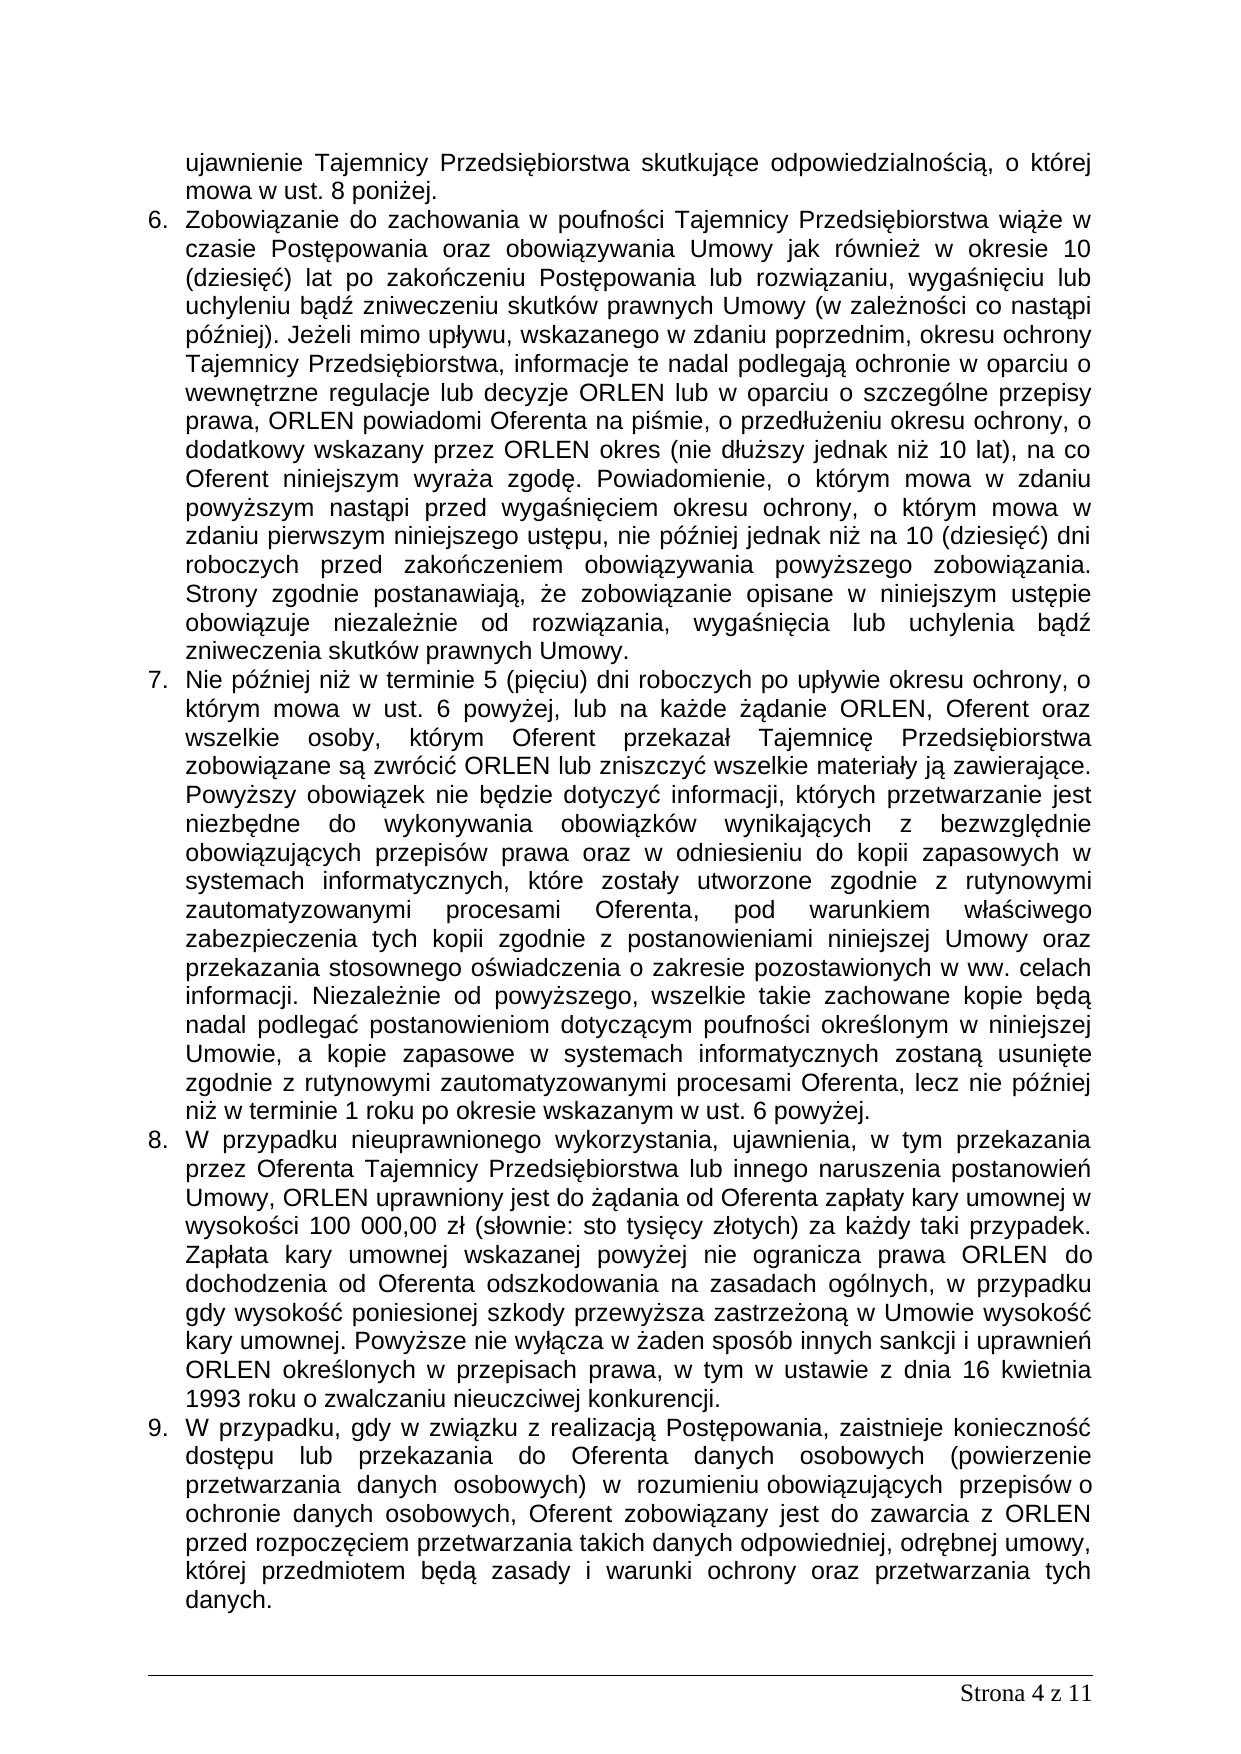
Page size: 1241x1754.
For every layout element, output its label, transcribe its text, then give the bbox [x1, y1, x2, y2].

list W przypadku nieuprawnionego wykorzystania, ujawnienia, w tym przekazania przez Oferenta Tajemnicy Przedsiębiorstwa lub innego naruszenia postanowień Umowy, ORLEN uprawniony jest do żądania od Oferenta zapłaty kary umownej w wysokości 100 000,00 zł (słownie: sto tysięcy złotych) za każdy taki przypadek. Zapłata kary umownej wskazanej powyżej nie ogranicza prawa ORLEN do dochodzenia od Oferenta odszkodowania na zasadach ogólnych, w przypadku gdy wysokość poniesionej szkody przewyższa zastrzeżoną w Umowie wysokość kary umownej. Powyższe nie wyłącza w żaden sposób innych sankcji i uprawnień ORLEN określonych w przepisach prawa, w tym w ustawie z dnia 16 kwietnia 1993 roku o zwalczaniu nieuczciwej konkurencji. [148, 1125, 1093, 1413]
list W przypadku, gdy w związku z realizacją Postępowania, zaistnieje konieczność dostępu lub przekazania do Oferenta danych osobowych (powierzenie przetwarzania danych osobowych) w rozumieniu obowiązujących przepisów o ochronie danych osobowych, Oferent zobowiązany jest do zawarcia z ORLEN przed rozpoczęciem przetwarzania takich danych odpowiedniej, odrębnej umowy, której przedmiotem będą zasady i warunki ochrony oraz przetwarzania tych danych. [148, 1413, 1093, 1614]
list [148, 148, 1093, 205]
list Nie później niż w terminie 5 (pięciu) dni roboczych po upływie okresu ochrony, o którym mowa w ust. 6 powyżej, lub na każde żądanie ORLEN, Oferent oraz wszelkie osoby, którym Oferent przekazał Tajemnicę Przedsiębiorstwa zobowiązane są zwrócić ORLEN lub zniszczyć wszelkie materiały ją zawierające. Powyższy obowiązek nie będzie dotyczyć informacji, których przetwarzanie jest niezbędne do wykonywania obowiązków wynikających z bezwzględnie obowiązujących przepisów prawa oraz w odniesieniu do kopii zapasowych w systemach informatycznych, które zostały utworzone zgodnie z rutynowymi zautomatyzowanymi procesami Oferenta, pod warunkiem właściwego zabezpieczenia tych kopii zgodnie z postanowieniami niniejszej Umowy oraz przekazania stosownego oświadczenia o zakresie pozostawionych w ww. celach informacji. Niezależnie od powyższego, wszelkie takie zachowane kopie będą nadal podlegać postanowieniom dotyczącym poufności określonym w niniejszej Umowie, a kopie zapasowe w systemach informatycznych zostaną usunięte zgodnie z rutynowymi zautomatyzowanymi procesami Oferenta, lecz nie później niż w terminie 1 roku po okresie wskazanym w ust. 6 powyżej. [148, 665, 1093, 1125]
list Zobowiązanie do zachowania w poufności Tajemnicy Przedsiębiorstwa wiąże w czasie Postępowania oraz obowiązywania Umowy jak również w okresie 10 (dziesięć) lat po zakończeniu Postępowania lub rozwiązaniu, wygaśnięciu lub uchyleniu bądź zniweczeniu skutków prawnych Umowy (w zależności co nastąpi później). Jeżeli mimo upływu, wskazanego w zdaniu poprzednim, okresu ochrony Tajemnicy Przedsiębiorstwa, informacje te nadal podlegają ochronie w oparciu o wewnętrzne regulacje lub decyzje ORLEN lub w oparciu o szczególne przepisy prawa, ORLEN powiadomi Oferenta na piśmie, o przedłużeniu okresu ochrony, o dodatkowy wskazany przez ORLEN okres (nie dłuższy jednak niż 10 lat), na co Oferent niniejszym wyraża zgodę. Powiadomienie, o którym mowa w zdaniu powyższym nastąpi przed wygaśnięciem okresu ochrony, o którym mowa w zdaniu pierwszym niniejszego ustępu, nie później jednak niż na 10 (dziesięć) dni roboczych przed zakończeniem obowiązywania powyższego zobowiązania. Strony zgodnie postanawiają, że zobowiązanie opisane w niniejszym ustępie obowiązuje niezależnie od rozwiązania, wygaśnięcia lub uchylenia bądź zniweczenia skutków prawnych Umowy. [148, 205, 1093, 665]
